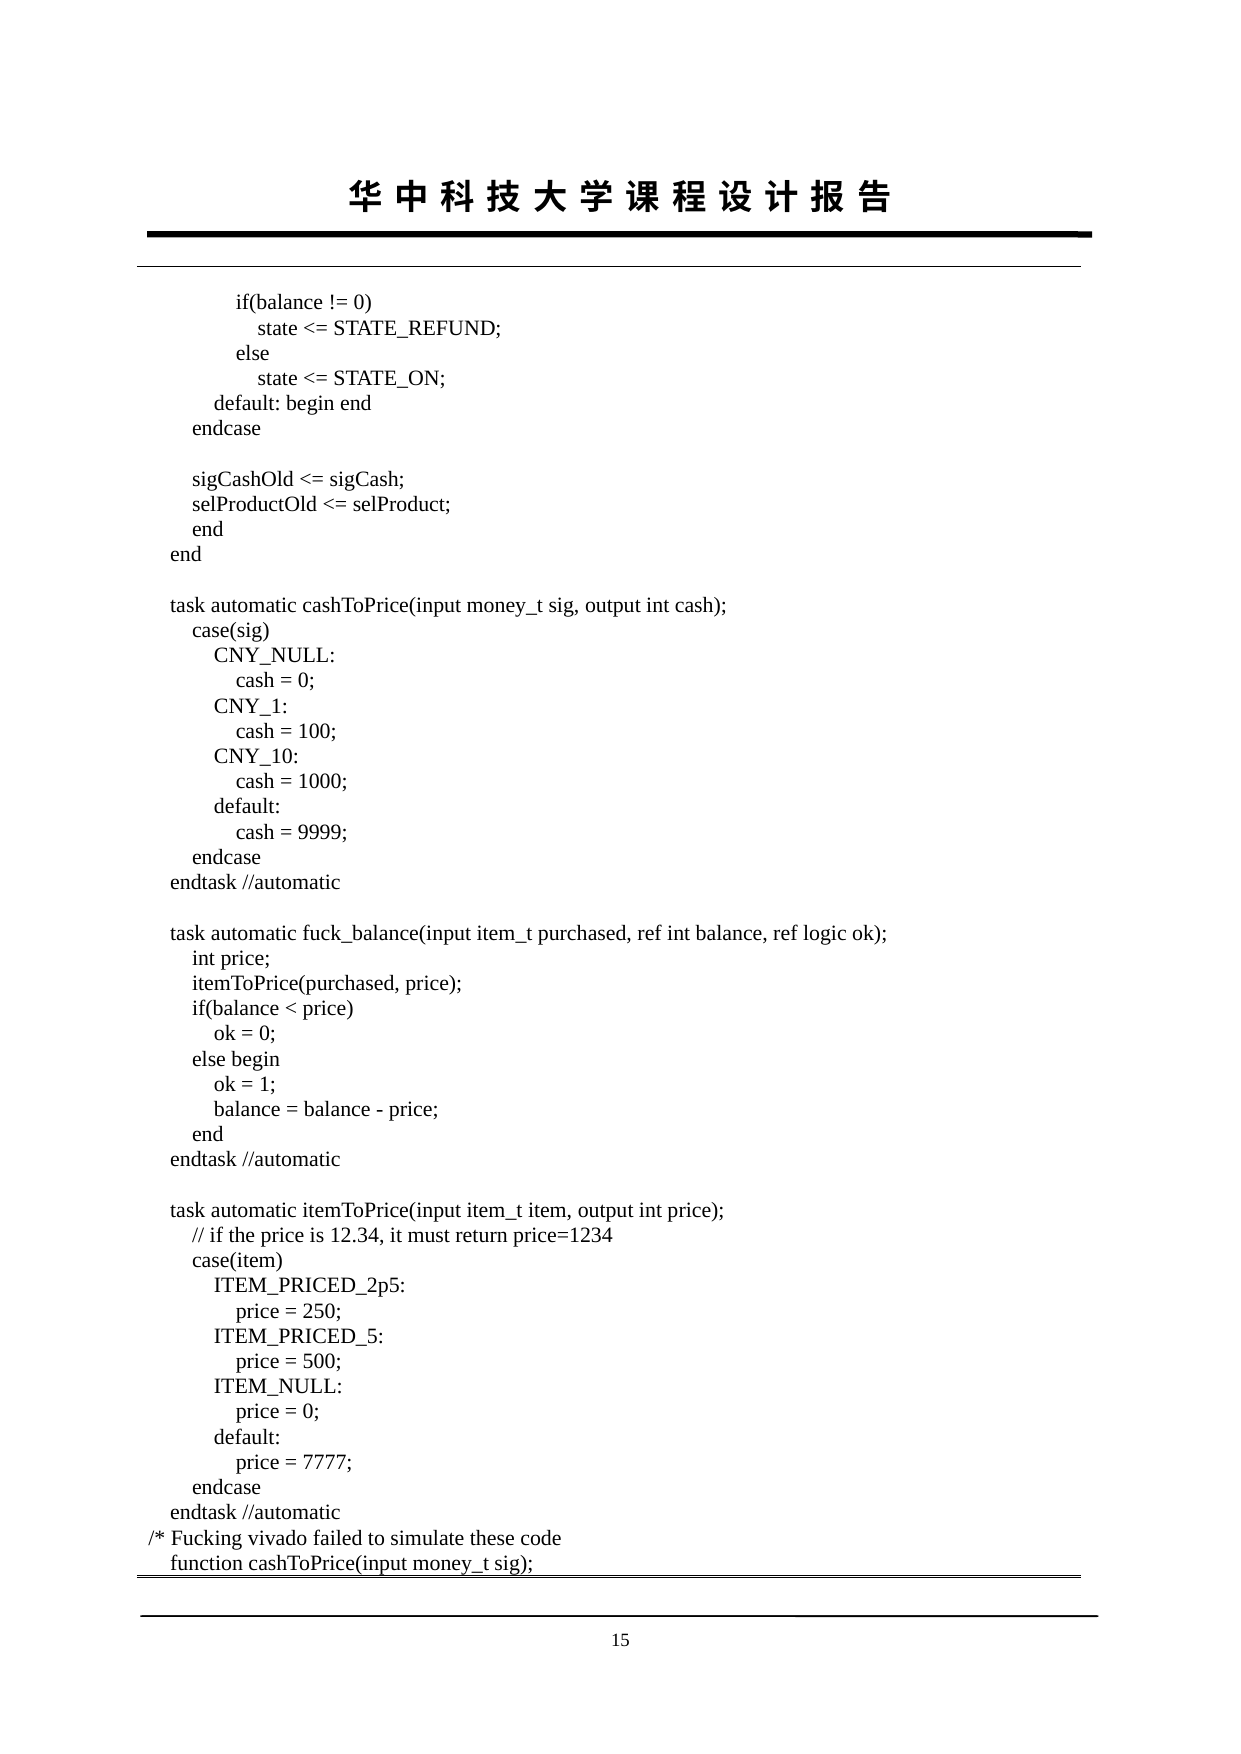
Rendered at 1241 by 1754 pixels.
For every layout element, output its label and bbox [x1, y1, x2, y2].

table_cell [137, 267, 1081, 1575]
